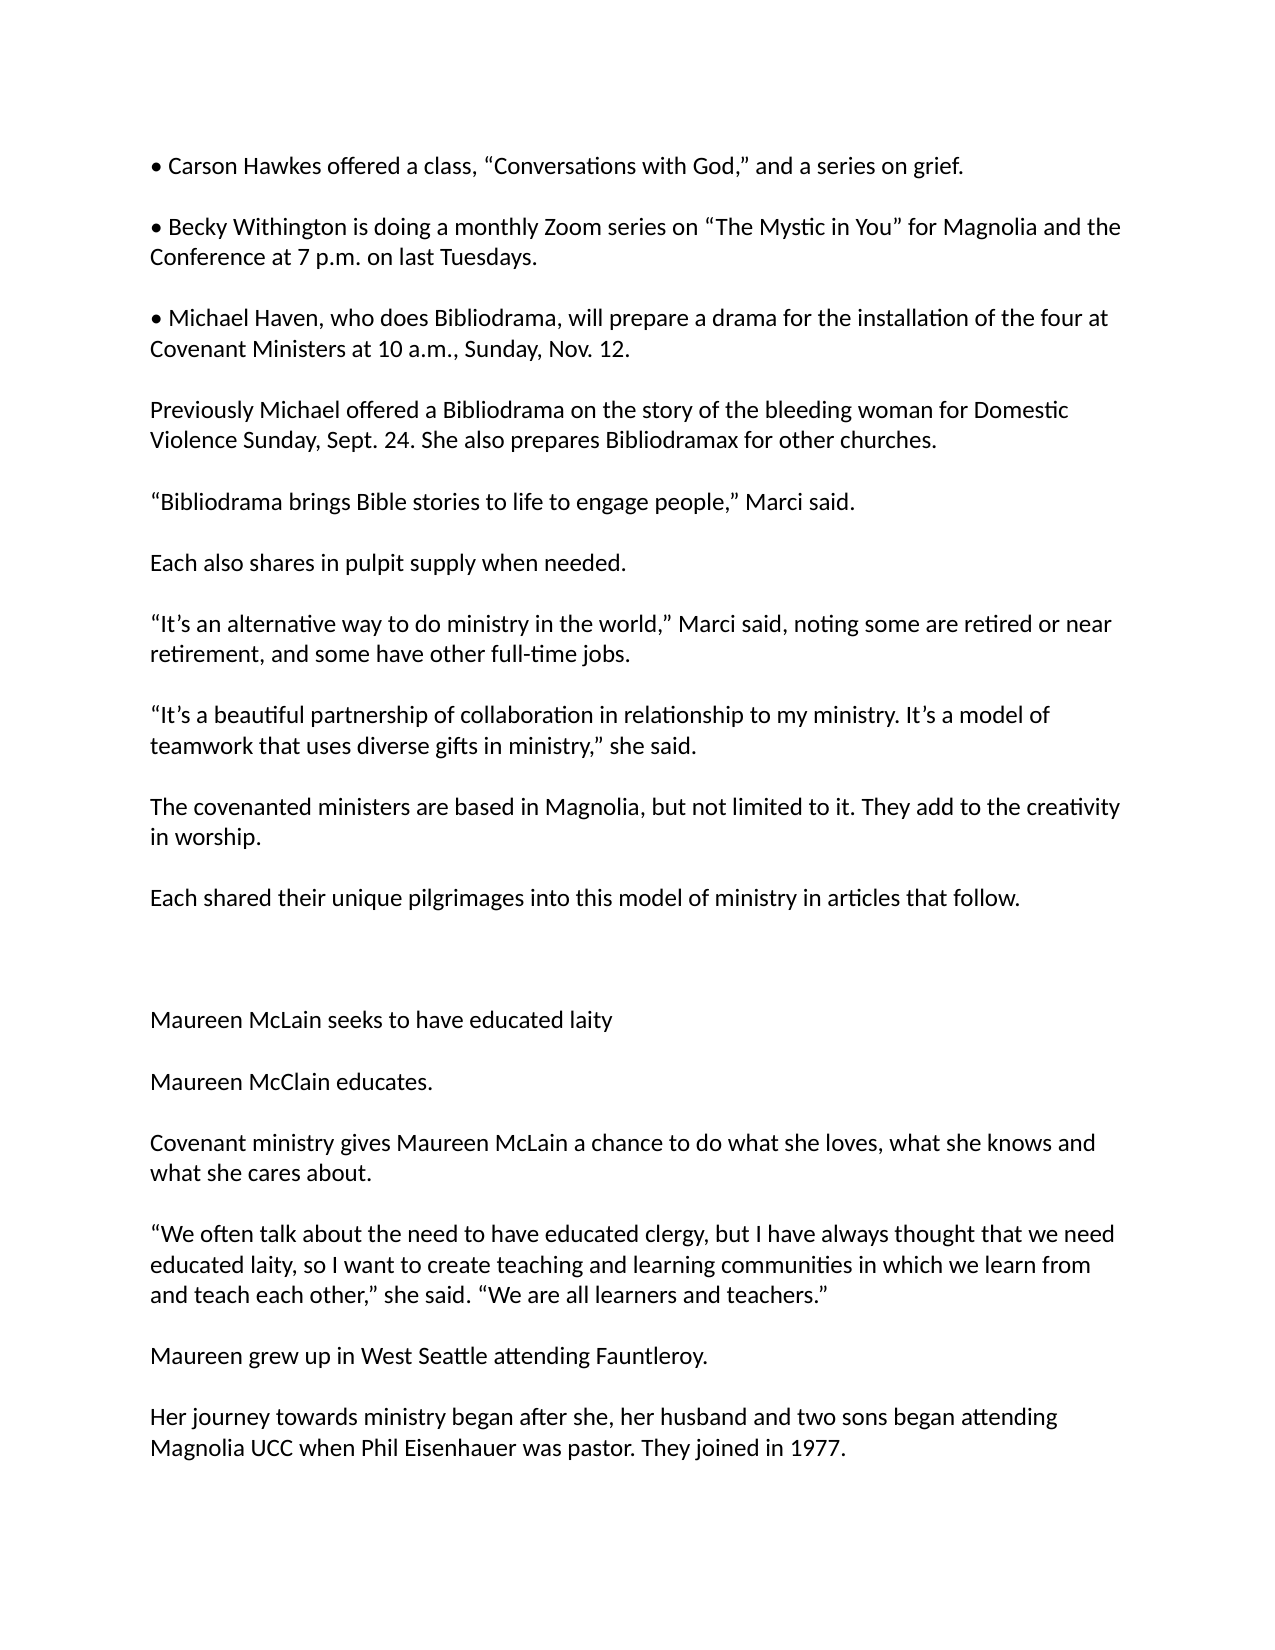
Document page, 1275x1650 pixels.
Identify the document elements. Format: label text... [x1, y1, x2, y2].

text Maureen grew up in West Seattle attending Fauntleroy. [150, 1340, 1125, 1371]
text Previously Michael offered a Bibliodrama on the story of the bleeding woman for Domestic Violence Sunday, Sept. 24. She also prepares Bibliodramax for other churches. [150, 394, 1125, 455]
text Her journey towards ministry began after she, her husband and two sons began attending Magnolia UCC when Phil Eisenhauer was pastor. They joined in 1977. [150, 1401, 1125, 1462]
text “It’s an alternative way to do ministry in the world,” Marci said, noting some are retired or near retirement, and some have other full-time jobs. [150, 608, 1125, 669]
text “Bibliodrama brings Bible stories to life to engage people,” Marci said. [150, 486, 1125, 516]
text Maureen McClain educates. [150, 1066, 1125, 1096]
text Each also shares in pulpit supply when needed. [150, 547, 1125, 577]
text • Becky Withington is doing a monthly Zoom series on “The Mystic in You” for Magnolia and the Conference at 7 p.m. on last Tuesdays. [150, 211, 1125, 272]
text “It’s a beautiful partnership of collaboration in relationship to my ministry. It’s a model of teamwork that uses diverse gifts in ministry,” she said. [150, 699, 1125, 760]
text Maureen McLain seeks to have educated laity [150, 1004, 1125, 1035]
text “We often talk about the need to have educated clergy, but I have always thought that we need educated laity, so I want to create teaching and learning communities in which we learn from and teach each other,” she said. “We are all learners and teachers.” [150, 1218, 1125, 1310]
text Covenant ministry gives Maureen McLain a chance to do what she loves, what she knows and what she cares about. [150, 1127, 1125, 1188]
text The covenanted ministers are based in Magnolia, but not limited to it. They add to the creativity in worship. [150, 791, 1125, 852]
text Each shared their unique pilgrimages into this model of ministry in articles that follow. [150, 882, 1125, 913]
text • Michael Haven, who does Bibliodrama, will prepare a drama for the installation of the four at Covenant Ministers at 10 a.m., Sunday, Nov. 12. [150, 303, 1125, 364]
text • Carson Hawkes offered a class, “Conversations with God,” and a series on grief. [150, 150, 1125, 181]
